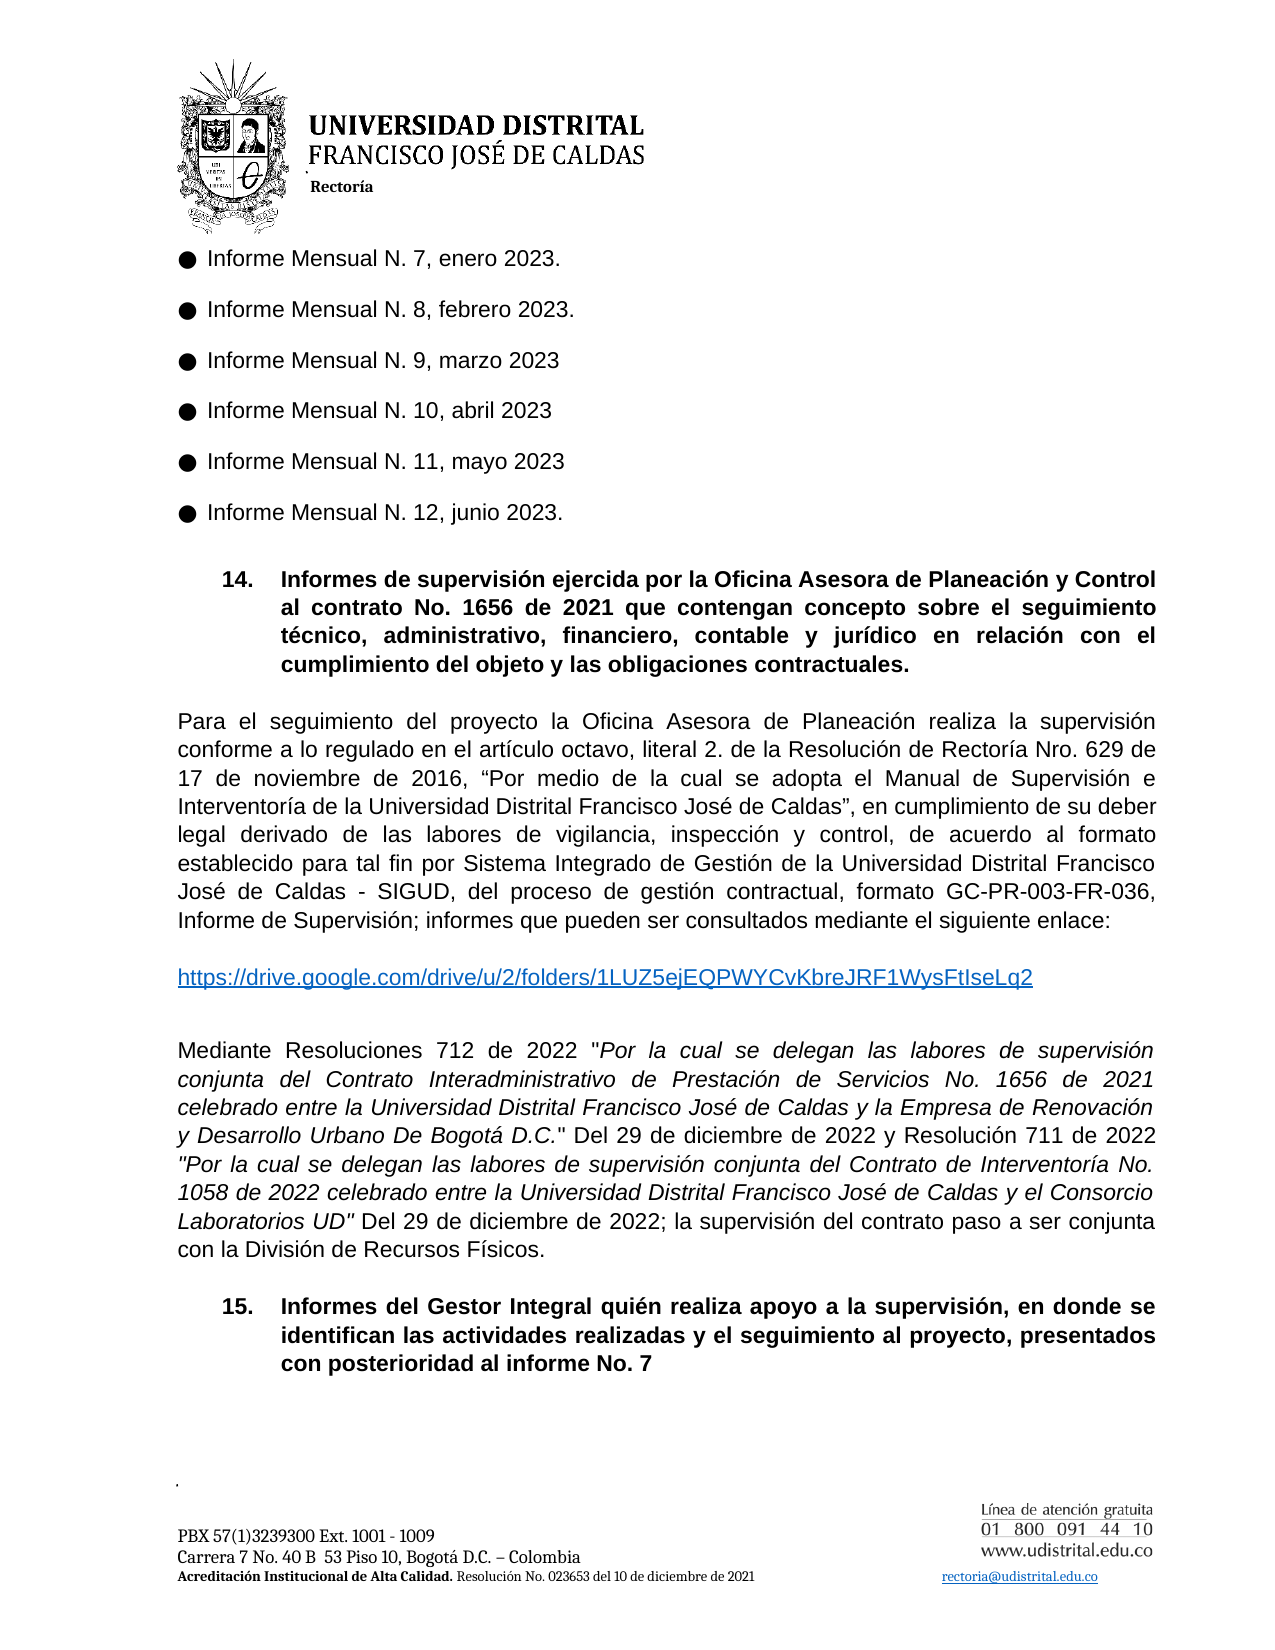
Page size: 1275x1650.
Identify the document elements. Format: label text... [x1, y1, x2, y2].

picture [978, 1503, 1153, 1563]
picture [177, 59, 644, 233]
text Mediante Resoluciones 712 de 2022 "Por la cual se delegan las labores de supervisión conjunta del Contrato Interadministrativo de Prestación de Servicios No. 1656 de 2021 celebrado entre la Universidad Distrital Francisco José de Caldas y la Empresa de Renovación y Desarrollo Urbano De Bogotá D.C." Del 29 de diciembre de 2022 y Resolución 711 de 2022 "Por la cual se delegan las labores de supervisión conjunta del Contrato de Interventoría No. 1058 de 2022 celebrado entre la Universidad Distrital Francisco José de Caldas y el Consorcio Laboratorios UD" Del 29 de diciembre de 2022; la supervisión del contrato paso a ser conjunta con la División de Recursos Físicos. [177, 1037, 1157, 1263]
list Informe Mensual N. 12, junio 2023. [177, 486, 1157, 533]
list Informe Mensual N. 11, mayo 2023 [177, 436, 1157, 483]
list Informe Mensual N. 9, marzo 2023 [177, 334, 1157, 381]
list Informes de supervisión ejercida por la Oficina Asesora de Planeación y Control al contrato No. 1656 de 2021 que contengan concepto sobre el seguimiento técnico, administrativo, financiero, contable y jurídico en relación con el cumplimiento del objeto y las obligaciones contractuales. [222, 566, 1157, 677]
text Para el seguimiento del proyecto la Oficina Asesora de Planeación realiza la supervisión conforme a lo regulado en el artículo octavo, literal 2. de la Resolución de Rectoría Nro. 629 de 17 de noviembre de 2016, “Por medio de la cual se adopta el Manual de Supervisión e Interventoría de la Universidad Distrital Francisco José de Caldas”, en cumplimiento de su deber legal derivado de las labores de vigilancia, inspección y control, de acuerdo al formato establecido para tal fin por Sistema Integrado de Gestión de la Universidad Distrital Francisco José de Caldas - SIGUD, del proceso de gestión contractual, formato GC-PR-003-FR-036, Informe de Supervisión; informes que pueden ser consultados mediante el siguiente enlace: [177, 708, 1157, 933]
text https://drive.google.com/drive/u/2/folders/1LUZ5ejEQPWYCvKbreJRF1WysFtIseLq2 [177, 964, 1157, 990]
list Informe Mensual N. 7, enero 2023. [177, 233, 1157, 280]
list Informe Mensual N. 10, abril 2023 [177, 385, 1157, 432]
list Informe Mensual N. 8, febrero 2023. [177, 283, 1157, 330]
list Informes del Gestor Integral quién realiza apoyo a la supervisión, en donde se identifican las actividades realizadas y el seguimiento al proyecto, presentados con posterioridad al informe No. 7 [222, 1293, 1157, 1376]
